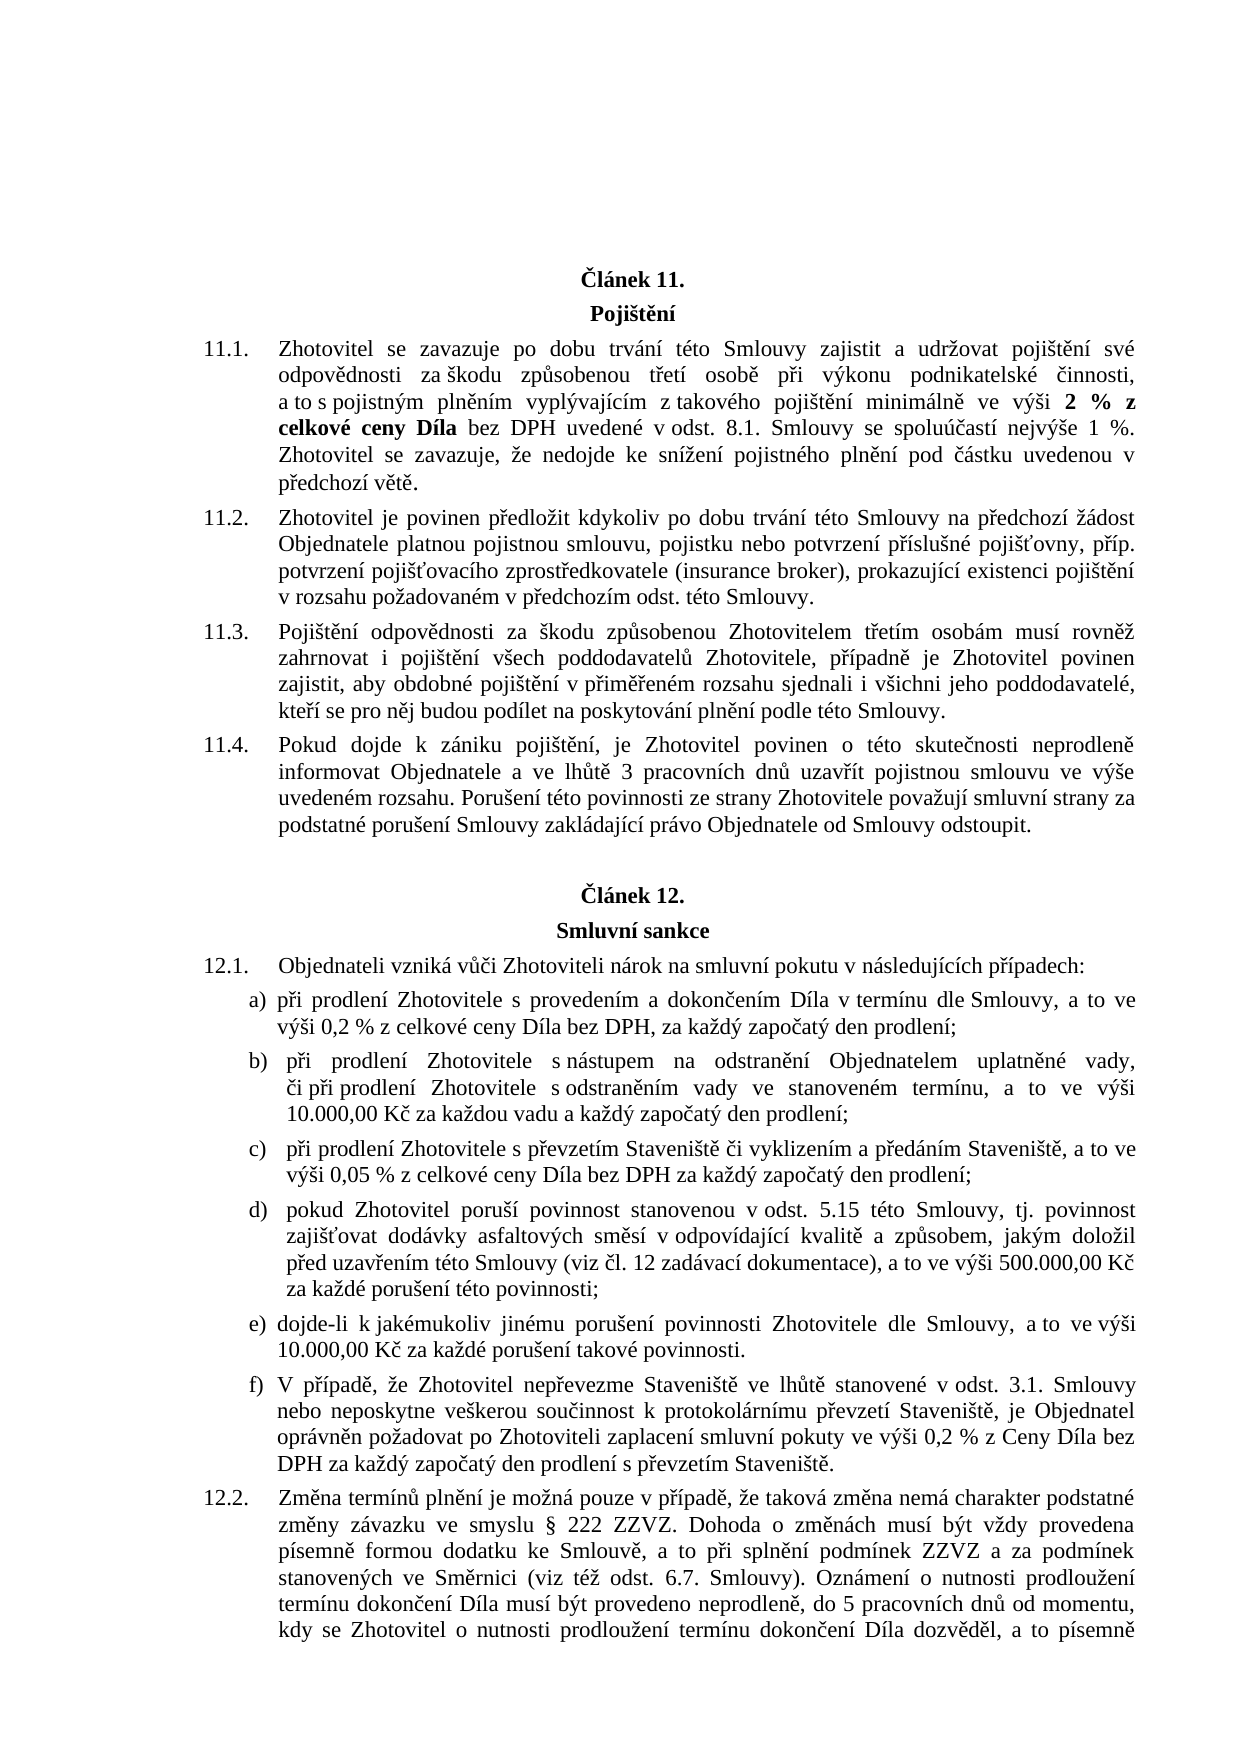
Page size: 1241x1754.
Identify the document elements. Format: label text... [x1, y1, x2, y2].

text Pojištění odpovědnosti za škodu způsobenou Zhotovitelem třetím osobám musí rovněž zahrnovat i pojištění všech poddodavatelů Zhotovitele, případně je Zhotovitel povinen zajistit, aby obdobné pojištění v přiměřeném rozsahu sjednali i všichni jeho poddodavatelé, kteří se pro něj budou podílet na poskytování plnění podle této Smlouvy. [203, 618, 1136, 723]
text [203, 1484, 1136, 1643]
list pokud Zhotovitel poruší povinnost stanovenou v odst. 5.15 této Smlouvy, tj. povinnost zajišťovat dodávky asfaltových směsí v odpovídající kvalitě a způsobem, jakým doložil před uzavřením této Smlouvy (viz čl. 12 zadávací dokumentace), a to ve výši 500.000,00 Kč za každé porušení této povinnosti; [248, 1196, 1136, 1301]
text Pokud dojde k zániku pojištění, je Zhotovitel povinen o této skutečnosti neprodleně informovat Objednatele a ve lhůtě 3 pracovních dnů uzavřít pojistnou smlouvu ve výše uvedeném rozsahu. Porušení této povinnosti ze strany Zhotovitele považují smluvní strany za podstatné porušení Smlouvy zakládající právo Objednatele od Smlouvy odstoupit. [203, 732, 1136, 837]
list dojde-li k jakémukoliv jinému porušení povinnosti Zhotovitele dle Smlouvy, a to ve výši 10.000,00 Kč za každé porušení takové povinnosti. [248, 1310, 1136, 1362]
text Pojištění [129, 301, 1136, 327]
list při prodlení Zhotovitele s nástupem na odstranění Objednatelem uplatněné vady, či při prodlení Zhotovitele s odstraněním vady ve stanoveném termínu, a to ve výši 10.000,00 Kč za každou vadu a každý započatý den prodlení; [248, 1047, 1136, 1127]
list Objednateli vzniká vůči Zhotoviteli nárok na smluvní pokutu v následujících případech: [203, 952, 1136, 978]
text Zhotovitel se zavazuje po dobu trvání této Smlouvy zajistit a udržovat pojištění své odpovědnosti za škodu způsobenou třetí osobě při výkonu podnikatelské činnosti, a to s pojistným plněním vyplývajícím z takového pojištění minimálně ve výši 2 % z celkové ceny Díla bez DPH uvedené v odst. 8.1. Smlouvy se spoluúčastí nejvýše 1 %. Zhotovitel se zavazuje, že nedojde ke snížení pojistného plnění pod částku uvedenou v předchozí větě. [203, 335, 1136, 496]
text Zhotovitel je povinen předložit kdykoliv po dobu trvání této Smlouvy na předchozí žádost Objednatele platnou pojistnou smlouvu, pojistku nebo potvrzení příslušné pojišťovny, příp. potvrzení pojišťovacího zprostředkovatele (insurance broker), prokazující existenci pojištění v rozsahu požadovaném v předchozím odst. této Smlouvy. [203, 504, 1136, 609]
list V případě, že Zhotovitel nepřevezme Staveniště ve lhůtě stanovené v odst. 3.1. Smlouvy nebo neposkytne veškerou součinnost k protokolárnímu převzetí Staveniště, je Objednatel oprávněn požadovat po Zhotoviteli zaplacení smluvní pokuty ve výši 0,2 % z Ceny Díla bez DPH za každý započatý den prodlení s převzetím Staveniště. [248, 1371, 1136, 1476]
text Smluvní sankce [129, 917, 1136, 943]
list při prodlení Zhotovitele s převzetím Staveniště či vyklizením a předáním Staveniště, a to ve výši 0,05 % z celkové ceny Díla bez DPH za každý započatý den prodlení; [248, 1135, 1136, 1188]
list při prodlení Zhotovitele s provedením a dokončením Díla v termínu dle Smlouvy, a to ve výši 0,2 % z celkové ceny Díla bez DPH, za každý započatý den prodlení; [248, 986, 1136, 1039]
